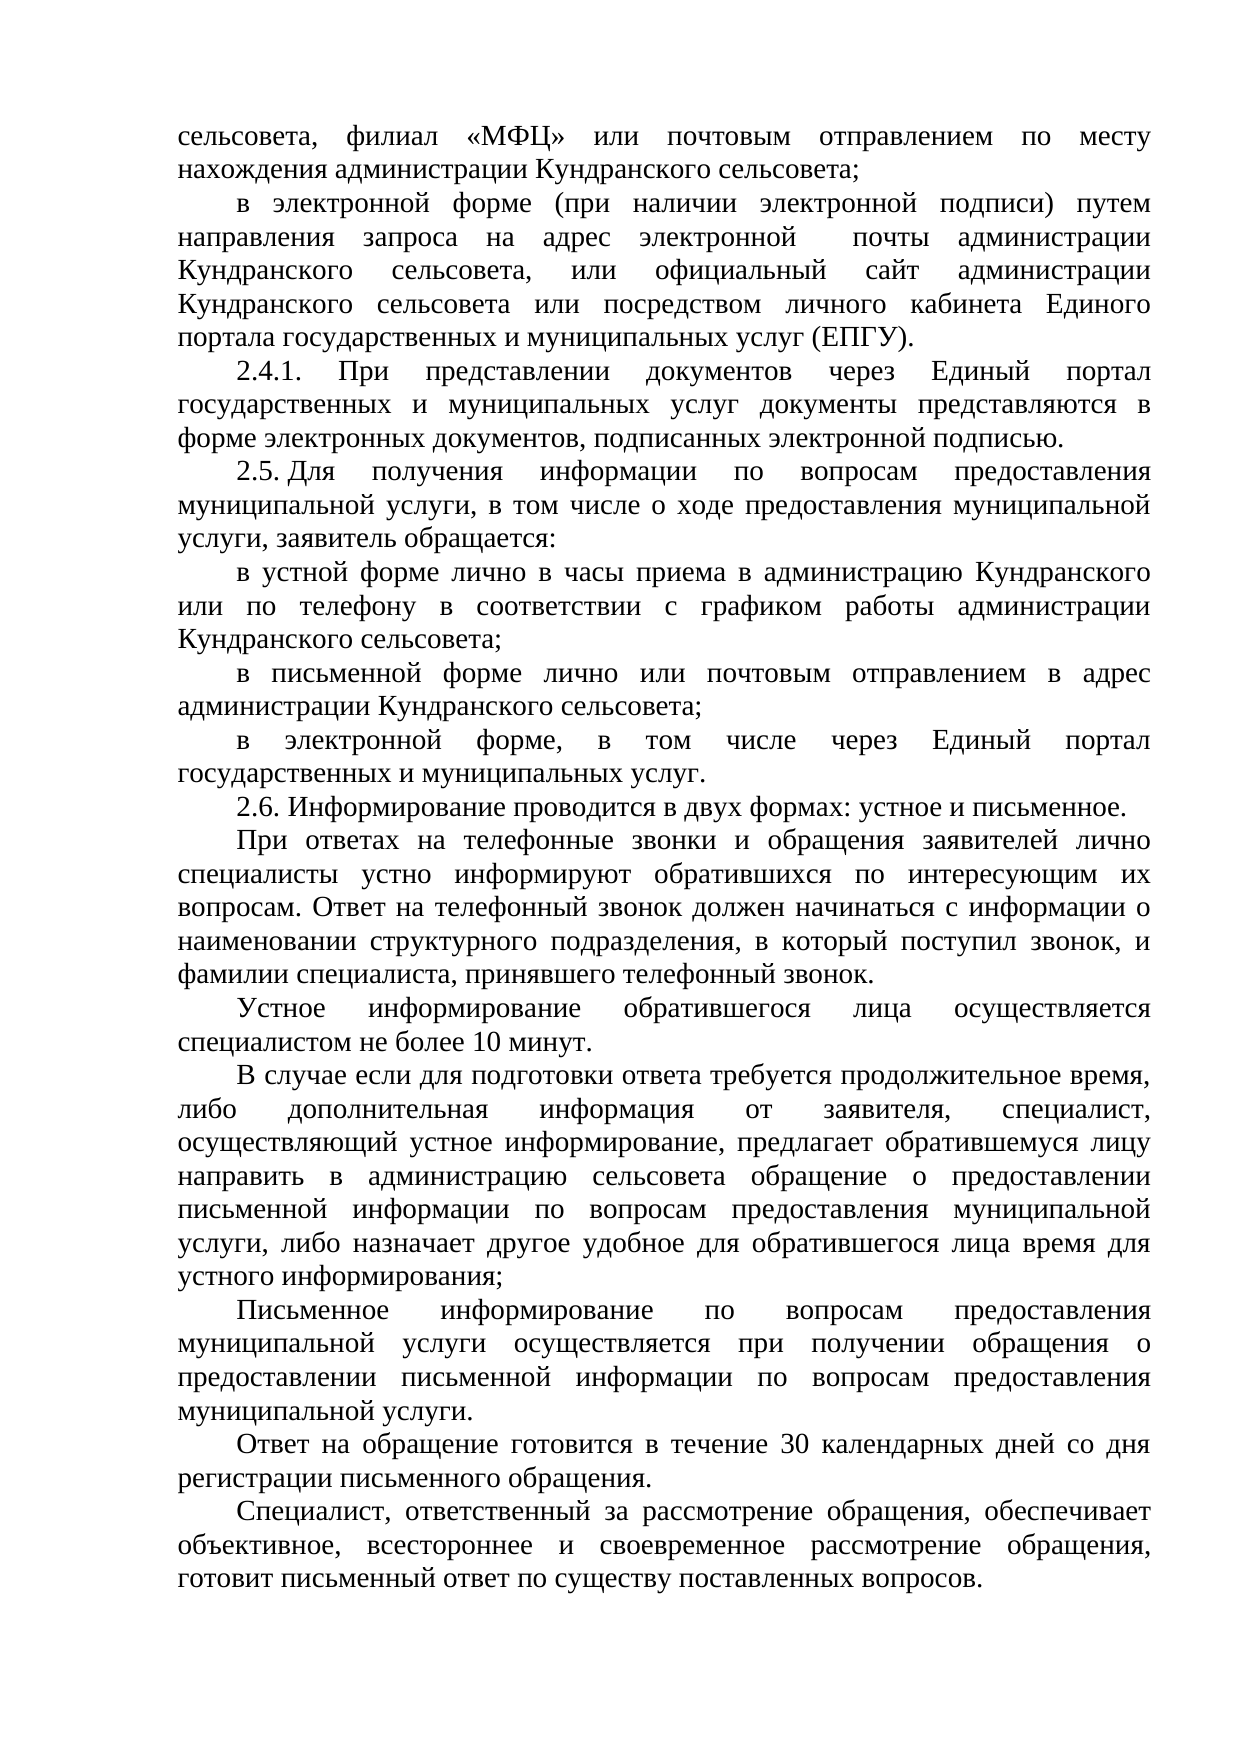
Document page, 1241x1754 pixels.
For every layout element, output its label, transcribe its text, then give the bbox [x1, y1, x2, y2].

text в электронной форме, в том числе через Единый портал государственных и муниципальных услуг. [177, 722, 1152, 789]
text В случае если для подготовки ответа требуется продолжительное время, либо дополнительная информация от заявителя, специалист, осуществляющий устное информирование, предлагает обратившемуся лицу направить в администрацию сельсовета обращение о предоставлении письменной информации по вопросам предоставления муниципальной услуги, либо назначает другое удобное для обратившегося лица время для устного информирования; [177, 1057, 1152, 1292]
text Ответ на обращение готовится в течение 30 календарных дней со дня регистрации письменного обращения. [177, 1426, 1152, 1493]
text 2.5. Для получения информации по вопросам предоставления муниципальной услуги, в том числе о ходе предоставления муниципальной услуги, заявитель обращается: [177, 453, 1152, 554]
text в устной форме лично в часы приема в администрацию Кундранского или по телефону в соответствии с графиком работы администрации Кундранского сельсовета; [177, 554, 1152, 655]
text в письменной форме лично или почтовым отправлением в адрес администрации Кундранского сельсовета; [177, 655, 1152, 722]
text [177, 118, 1152, 185]
text Письменное информирование по вопросам предоставления муниципальной услуги осуществляется при получении обращения о предоставлении письменной информации по вопросам предоставления муниципальной услуги. [177, 1292, 1152, 1426]
text в электронной форме (при наличии электронной подписи) путем направления запроса на адрес электронной почты администрации Кундранского сельсовета, или официальный сайт администрации Кундранского сельсовета или посредством личного кабинета Единого портала государственных и муниципальных услуг (ЕПГУ). [177, 185, 1152, 353]
text При ответах на телефонные звонки и обращения заявителей лично специалисты устно информируют обратившихся по интересующим их вопросам. Ответ на телефонный звонок должен начинаться с информации о наименовании структурного подразделения, в который поступил звонок, и фамилии специалиста, принявшего телефонный звонок. [177, 822, 1152, 990]
text Специалист, ответственный за рассмотрение обращения, обеспечивает объективное, всестороннее и своевременное рассмотрение обращения, готовит письменный ответ по существу поставленных вопросов. [177, 1493, 1152, 1594]
text Устное информирование обратившегося лица осуществляется специалистом не более 10 минут. [177, 990, 1152, 1057]
text 2.6. Информирование проводится в двух формах: устное и письменное. [177, 789, 1152, 822]
text 2.4.1. При представлении документов через Единый портал государственных и муниципальных услуг документы представляются в форме электронных документов, подписанных электронной подписью. [177, 353, 1152, 453]
